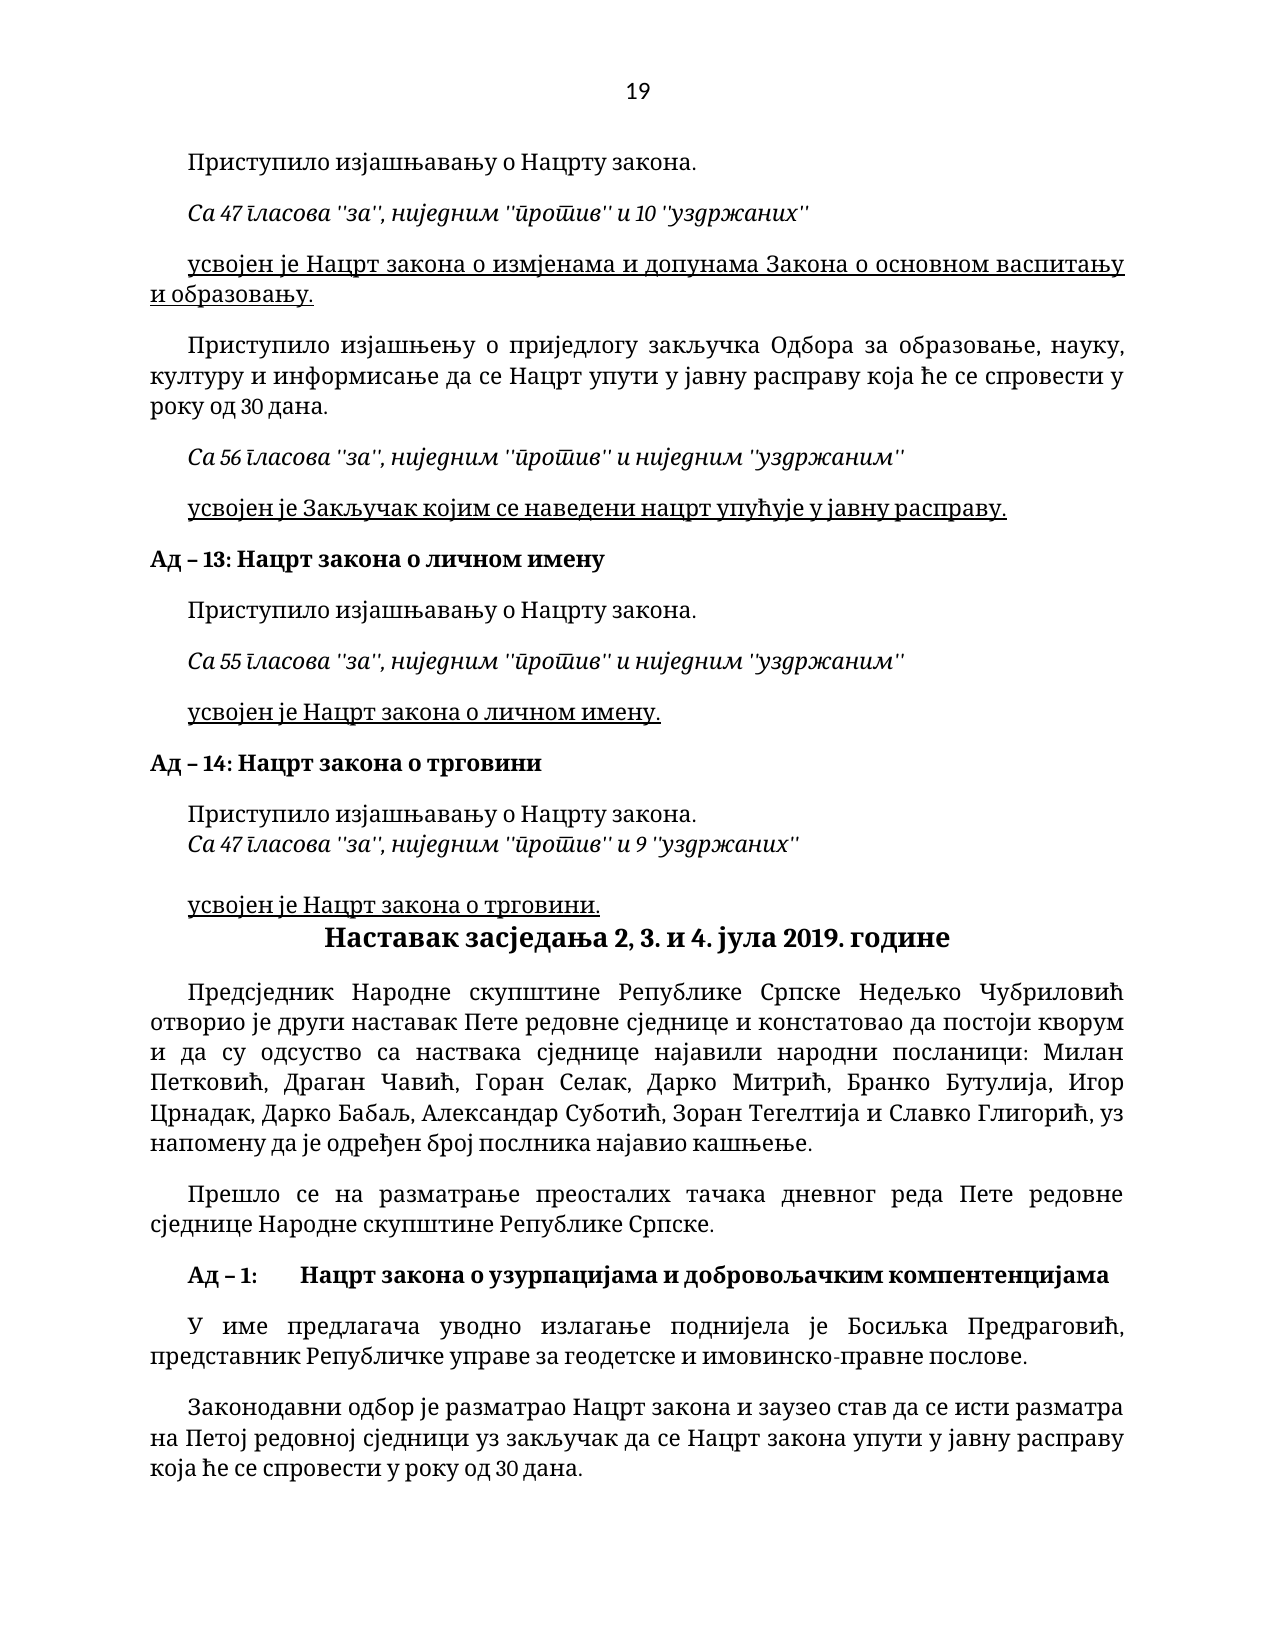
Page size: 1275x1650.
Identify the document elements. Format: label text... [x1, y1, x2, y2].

text Наставак засједања 2, 3. и 4. јула 2019. године [150, 923, 1125, 954]
text Предсједник Народне скупштине Републике Српске Недељко Чубриловић отворио је други наставак Пете редовне сједнице и констатовао да постоји кворум и да су одсуство са наствака сједнице најавили народни посланици: Милан Петковић, Драган Чавић, Горан Селак, Дарко Митрић, Бранко Бутулија, Игор Црнадак, Дарко Бабаљ, Александар Суботић, Зоран Тегелтија и Славко Глигорић, уз напомену да је одређен број послника најавио кашњење. [150, 979, 1125, 1157]
text Приступило изјашњавању о Нацрту закона. [150, 150, 1125, 176]
text усвојен је Нацрт закона о личном имену. [150, 700, 1125, 726]
text Са 47 гласова ''за'', ниједним ''против'' и 9 ''уздржаних'' [150, 832, 1125, 859]
text усвојен је Закључак којим се наведени нацрт упућује у јавну расправу. [150, 496, 1125, 522]
text усвојен је Нацрт закона о трговини. [150, 893, 1125, 919]
text Са 47 гласова ''за'', ниједним ''против'' и 10 ''уздржаних'' [150, 201, 1125, 227]
text Са 55 гласова ''за'', ниједним ''против'' и ниједним ''уздржаним'' [150, 649, 1125, 675]
text Ад – 13: Нацрт закона о личном имену [150, 547, 1125, 573]
text Приступило изјашњавању о Нацрту закона. [150, 802, 1125, 828]
text Законодавни одбор је разматрао Нацрт закона и заузео став да се исти разматра на Петој редовној сједници уз закључак да се Нацрт закона упути у јавну расправу која ће се спровести у року од 30 дана. [150, 1395, 1125, 1482]
text Прешло се на разматрање преосталих тачака дневног реда Пете редовне сједнице Народне скупштине Републике Српске. [150, 1182, 1125, 1238]
text Са 56 гласова ''за'', ниједним ''против'' и ниједним ''уздржаним'' [150, 445, 1125, 471]
text усвојен је Нацрт закона о измјенама и допунама Закона о основном васпитању и образовању. [150, 252, 1125, 309]
text Приступило изјашњавању о Нацрту закона. [150, 598, 1125, 624]
text Ад – 14: Нацрт закона о трговини [150, 751, 1125, 777]
text У име предлагача уводно излагање поднијела је Босиљка Предраговић, представник Републичке управе за геодетске и имовинско-правне послове. [150, 1314, 1125, 1370]
text Приступило изјашњењу о приједлогу закључка Одбора за образовање, науку, културу и информисање да се Нацрт упути у јавну расправу која ће се спровести у року од 30 дана. [150, 333, 1125, 420]
text Ад – 1: Нацрт закона о узурпацијама и добровољачким компентенцијама [150, 1263, 1125, 1289]
